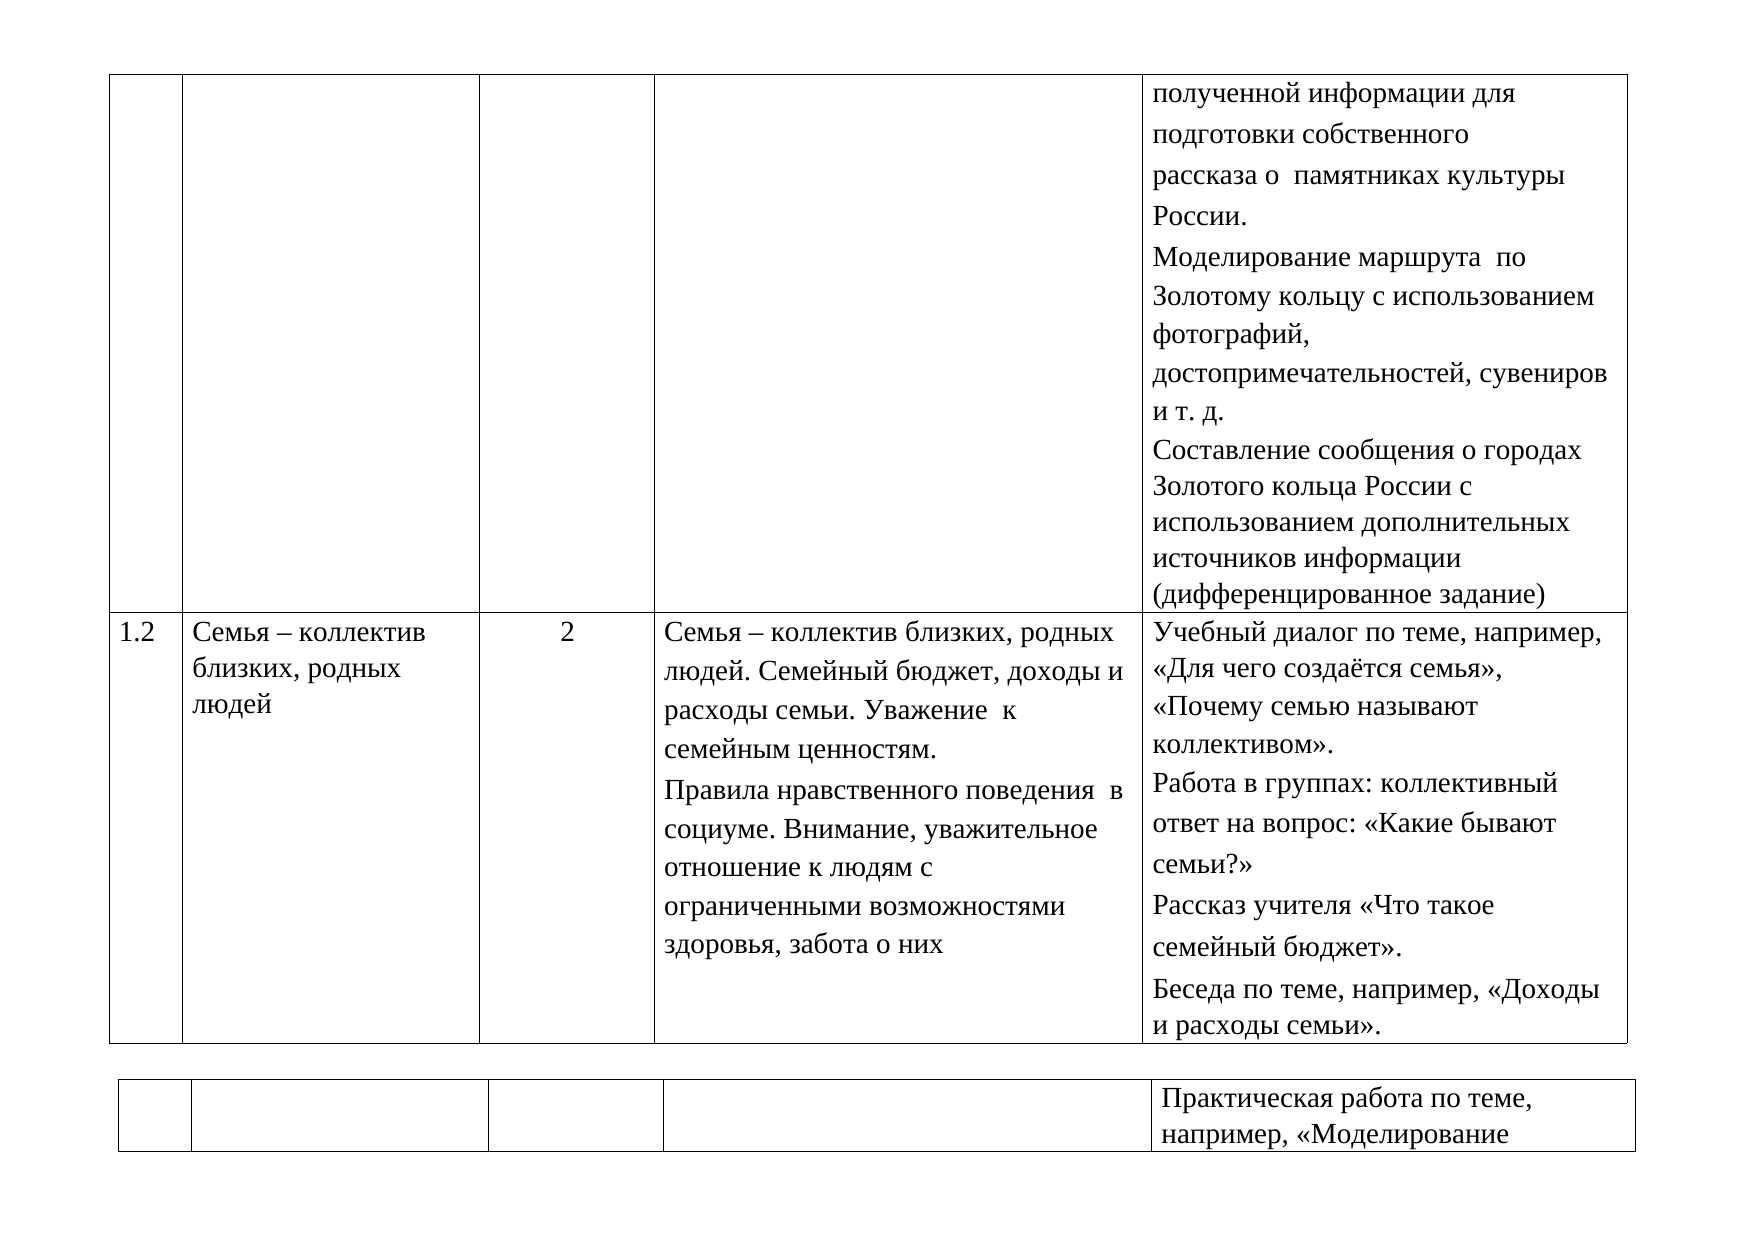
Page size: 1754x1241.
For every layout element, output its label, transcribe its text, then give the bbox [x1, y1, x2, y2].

table_header [489, 1080, 561, 1151]
table_header [561, 1080, 663, 1151]
table_cell 2 [480, 613, 654, 1043]
table_header полученной информации для подготовки собственного рассказа о памятниках культуры России. Моделирование маршрута по Золотому кольцу с использованием фотографий, достопримечательностей, сувениров и т. д. Составление сообщения о городах Золотого кольца России с использованием дополнительных источников информации (дифференцированное задание) [1143, 75, 1627, 612]
table_cell 1.2 [110, 613, 182, 1043]
table_header [119, 1080, 191, 1151]
table_header [664, 1080, 1151, 1151]
table_header [192, 1080, 488, 1151]
table_header [183, 75, 479, 612]
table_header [1152, 1080, 1635, 1151]
table_cell Семья – коллектив близких, родных людей [183, 613, 479, 1043]
table_header [655, 75, 1142, 612]
table_header [480, 75, 654, 612]
table_header [110, 75, 182, 612]
table_cell Семья – коллектив близких, родных людей. Семейный бюджет, доходы и расходы семьи. Уважение к семейным ценностям. Правила нравственного поведения в социуме. Внимание, уважительное отношение к людям с ограниченными возможностями здоровья, забота о них [655, 613, 1142, 1043]
table_cell Учебный диалог по теме, например, «Для чего создаётся семья», «Почему семью называют коллективом». Работа в группах: коллективный ответ на вопрос: «Какие бывают семьи?» Рассказ учителя «Что такое семейный бюджет». Беседа по теме, например, «Доходы и расходы семьи». [1143, 613, 1627, 1043]
